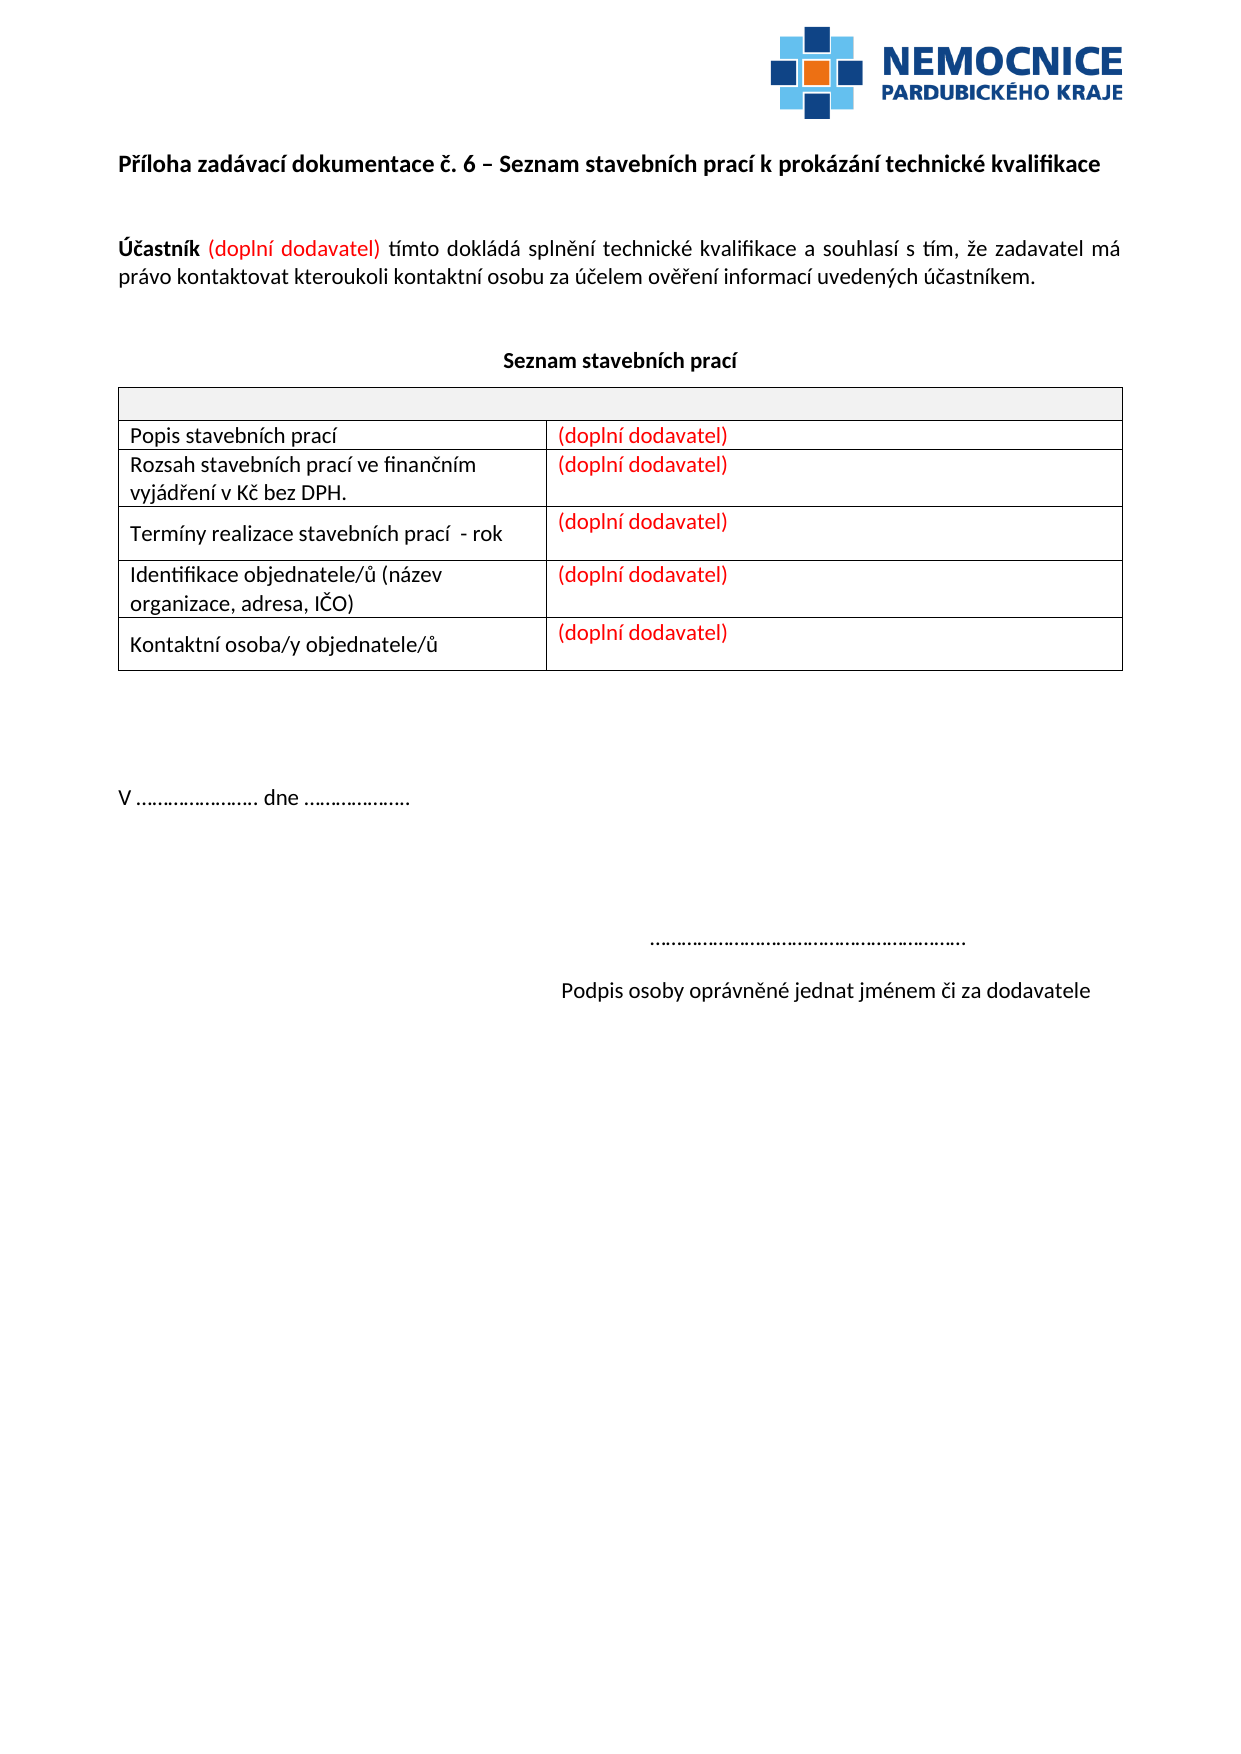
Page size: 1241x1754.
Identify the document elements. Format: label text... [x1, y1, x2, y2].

text Účastník (doplní dodavatel) tímto dokládá splnění technické kvalifikace a souhlasí s tím, že zadavatel má právo kontaktovat kteroukoli kontaktní osobu za účelem ověření informací uvedených účastníkem. [118, 234, 1122, 290]
table_cell (doplní dodavatel) [547, 561, 1122, 617]
table_cell (doplní dodavatel) [547, 450, 1122, 506]
text …………………………………………………… [118, 923, 1122, 951]
text Příloha zadávací dokumentace č. 6 – Seznam stavebních prací k prokázání technické kvalifikace [118, 148, 1122, 178]
table_cell Popis stavebních prací [119, 421, 546, 449]
table_cell Rozsah stavebních prací ve finančním vyjádření v Kč bez DPH. [119, 450, 546, 506]
table_cell (doplní dodavatel) [547, 421, 1122, 449]
table_cell Identifikace objednatele/ů (název organizace, adresa, IČO) [119, 561, 546, 617]
text Seznam stavebních prací [118, 346, 1122, 374]
text Podpis osoby oprávněné jednat jménem či za dodavatele [118, 976, 1122, 1004]
picture [769, 25, 1123, 120]
text V ………………….. dne ……………….. [118, 783, 1122, 811]
table_cell Termíny realizace stavebních prací - rok [119, 507, 546, 559]
table_cell (doplní dodavatel) [547, 507, 1122, 559]
table_cell Kontaktní osoba/y objednatele/ů [119, 618, 546, 670]
table_cell (doplní dodavatel) [547, 618, 1122, 670]
table_header [119, 388, 1122, 420]
